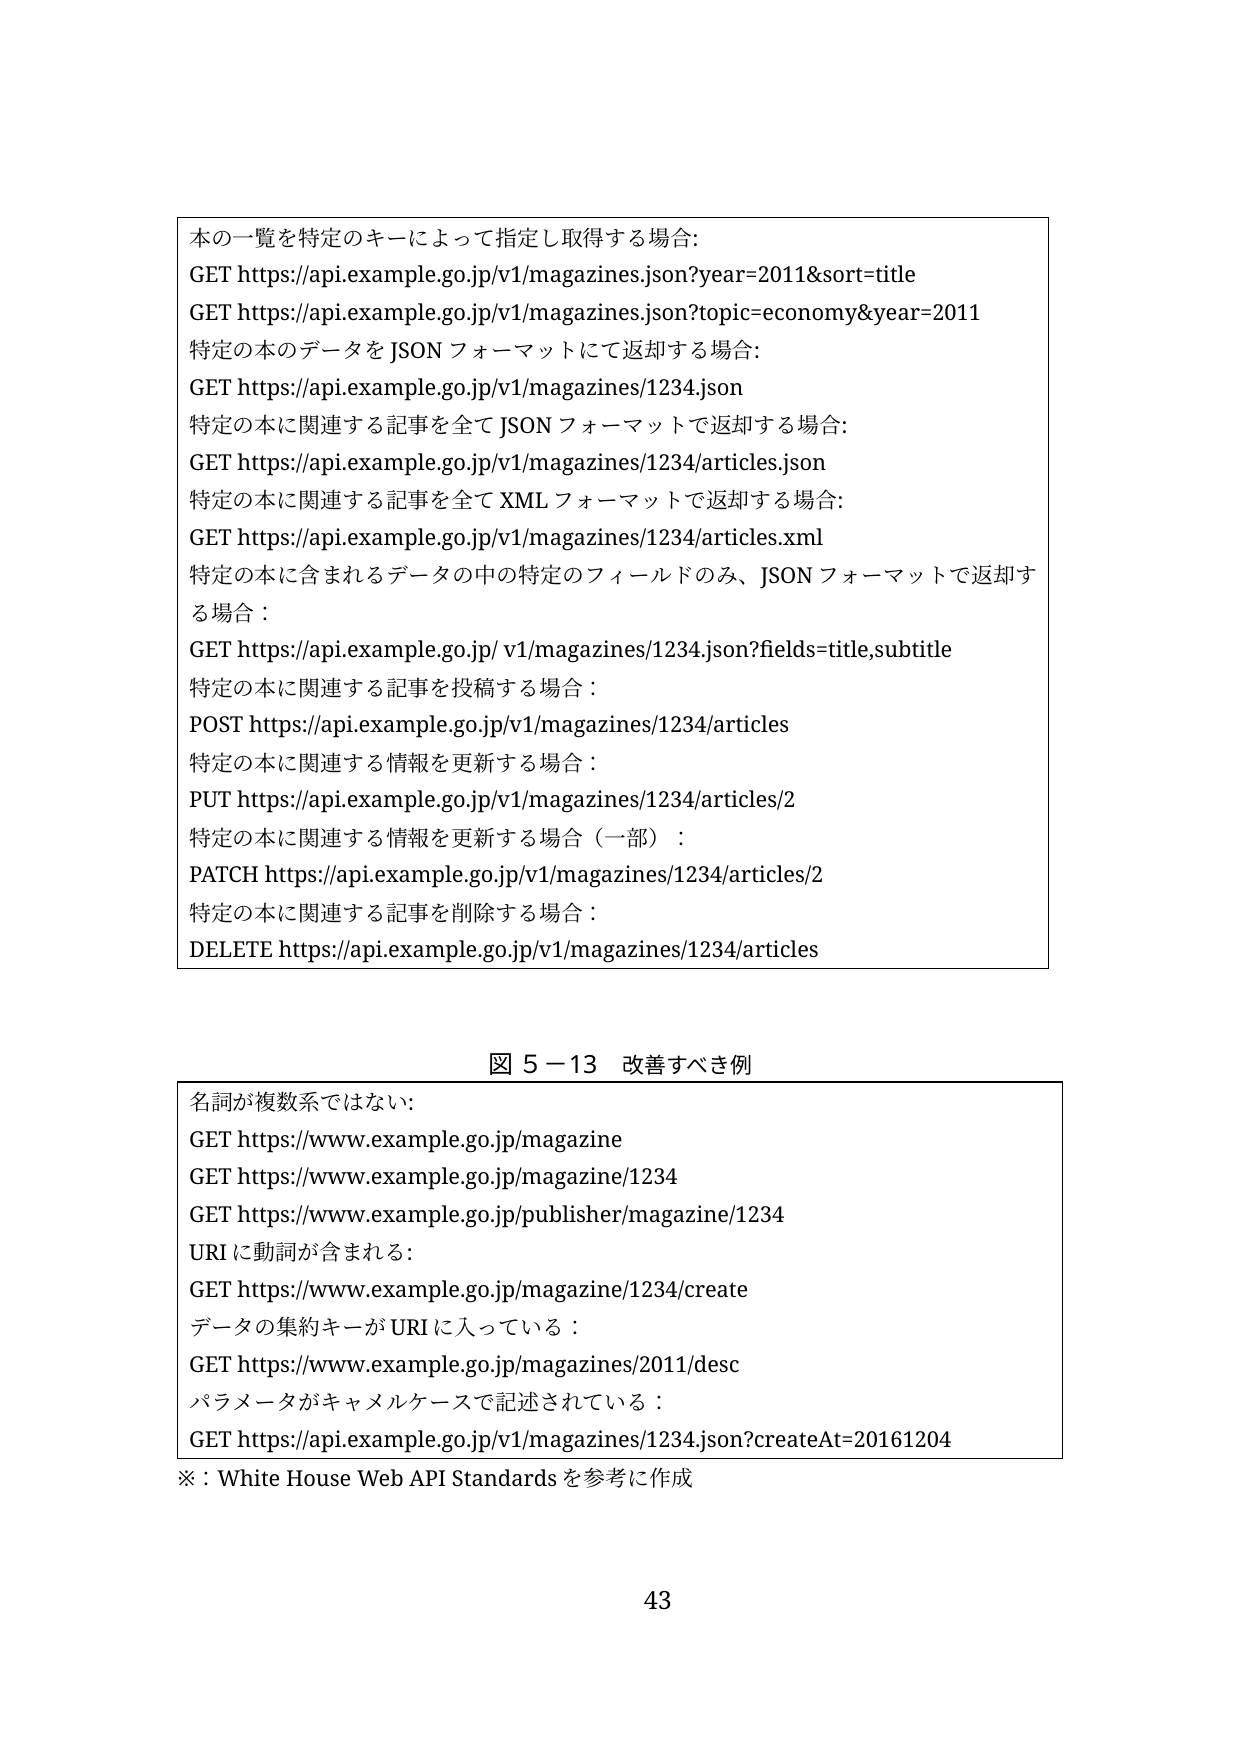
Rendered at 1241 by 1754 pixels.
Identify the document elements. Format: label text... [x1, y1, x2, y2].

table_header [178, 218, 1048, 968]
text ※：White House Web API Standardsを参考に作成 [177, 1459, 1063, 1496]
table_header 名詞が複数系ではない: GET https://www.example.go.jp/magazine GET https://www.example.go.jp/magazine/1234 GET https://www.example.go.jp/publisher/magazine/1234 URIに動詞が含まれる: GET https://www.example.go.jp/magazine/1234/create データの集約キーがURIに入っている： GET https://www.example.go.jp/magazines/2011/desc パラメータがキャメルケースで記述されている： GET https://api.example.go.jp/v1/magazines/1234.json?createAt=20161204 [178, 1083, 1062, 1457]
